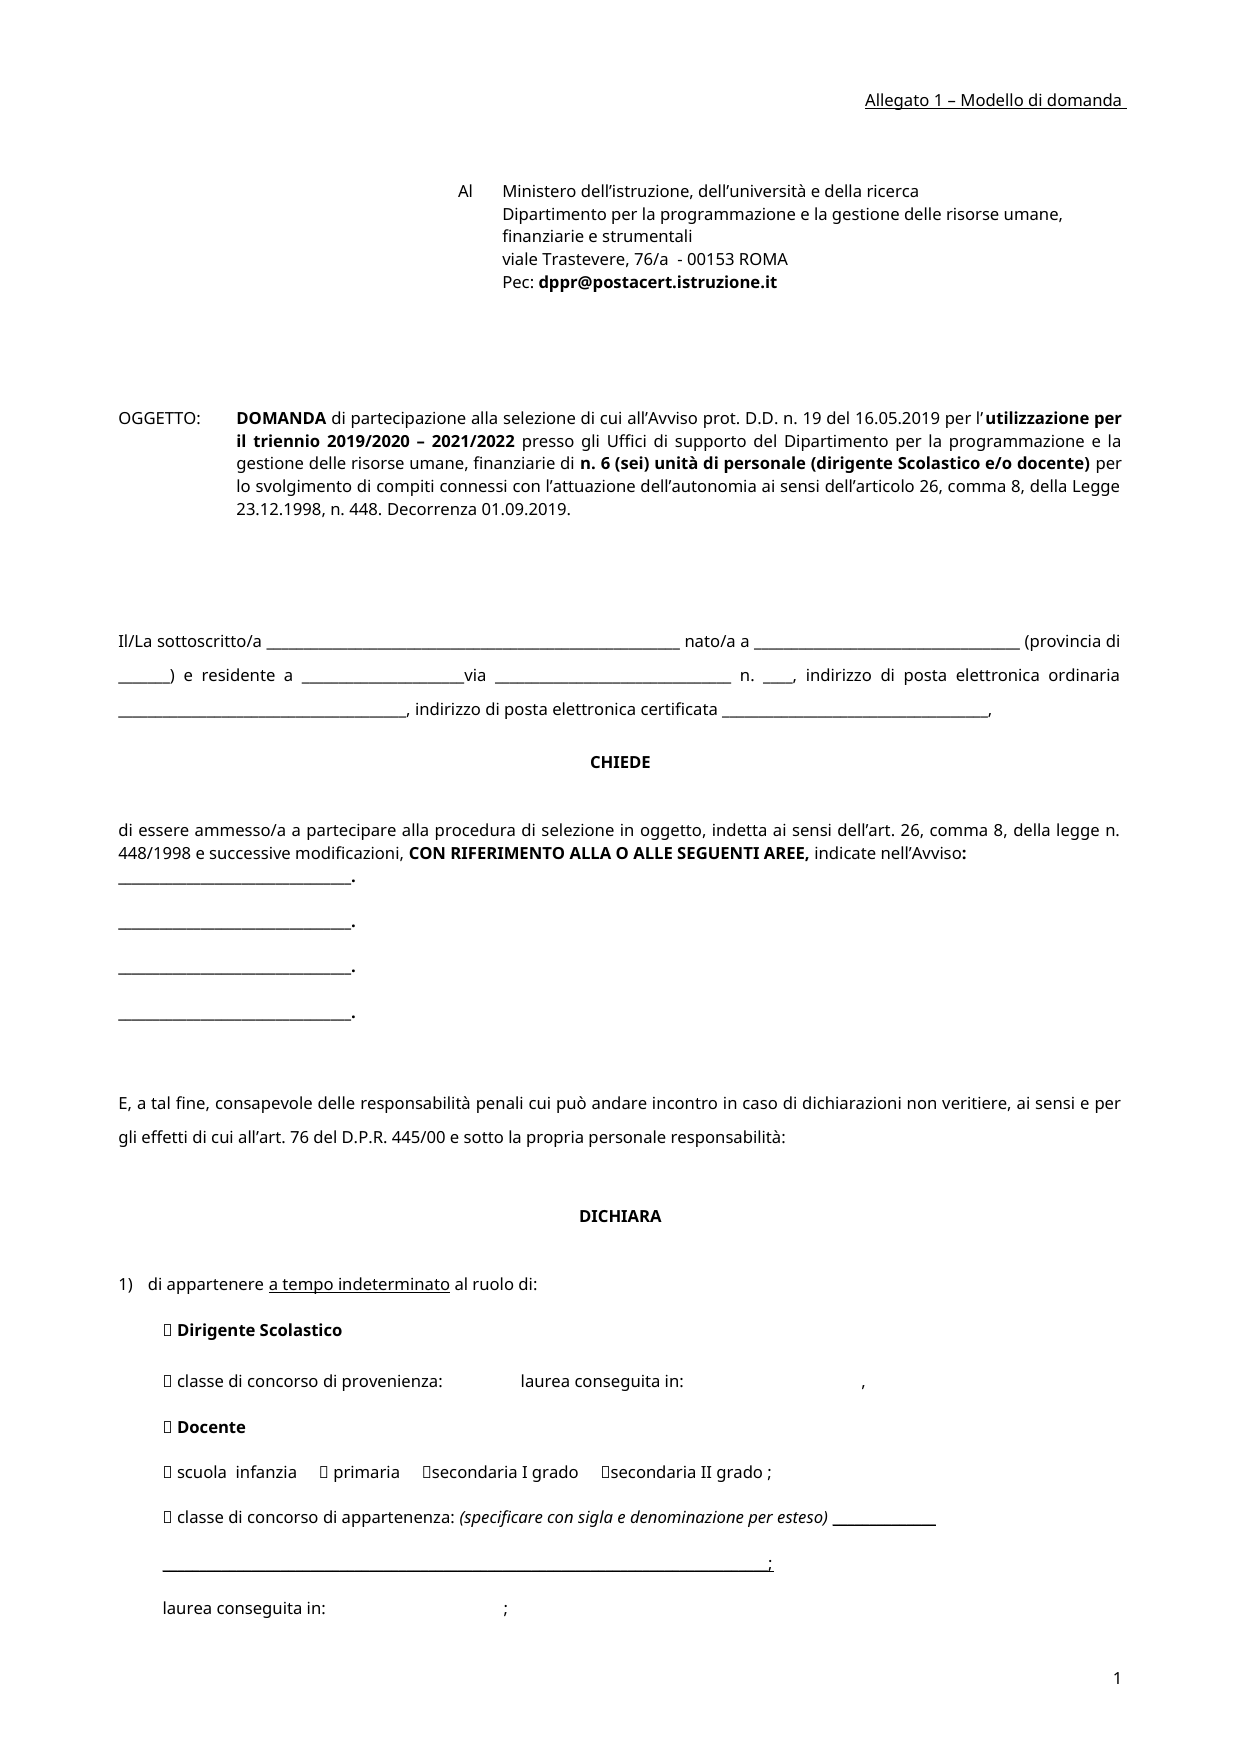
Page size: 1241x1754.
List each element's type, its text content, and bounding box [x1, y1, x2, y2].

text __________________________________. [118, 909, 1122, 932]
text viale Trastevere, 76/a - 00153 ROMA [502, 248, 1122, 270]
text Allegato 1 – Modello di domanda [118, 89, 1122, 111]
text Dipartimento per la programmazione e la gestione delle risorse umane, finanziarie e strumentali [502, 202, 1122, 248]
text  classe di concorso di provenienza: laurea conseguita in: , [162, 1370, 1122, 1392]
text  scuola infanzia  primaria secondaria I grado secondaria II grado ; [162, 1461, 1122, 1483]
list di appartenere a tempo indeterminato al ruolo di: [118, 1273, 1122, 1296]
text Il/La sottoscritto/a ________________________________________________________ nato/a a ____________________________________ (provincia di _______) e residente a ______________________via ________________________________ n. ____, indirizzo di posta elettronica ordinaria _______________________________________, indirizzo di posta elettronica certificata ____________________________________, [118, 630, 1122, 721]
text  Dirigente Scolastico [162, 1318, 1122, 1341]
text Al Ministero dell’istruzione, dell’università e della ricerca [458, 179, 1122, 202]
text OGGETTO: DOMANDA di partecipazione alla selezione di cui all’Avviso prot. D.D. n. 19 del 16.05.2019 per l’utilizzazione per il triennio 2019/2020 – 2021/2022 presso gli Uffici di supporto del Dipartimento per la programmazione e la gestione delle risorse umane, finanziarie di n. 6 (sei) unità di personale (dirigente Scolastico e/o docente) per lo svolgimento di compiti connessi con l’attuazione dell’autonomia ai sensi dell’articolo 26, comma 8, della Legge 23.12.1998, n. 448. Decorrenza 01.09.2019. [118, 407, 1122, 520]
text E, a tal fine, consapevole delle responsabilità penali cui può andare incontro in caso di dichiarazioni non veritiere, ai sensi e per gli effetti di cui all’art. 76 del D.P.R. 445/00 e sotto la propria personale responsabilità: [118, 1091, 1122, 1148]
text laurea conseguita in: ; [162, 1597, 1122, 1619]
text di essere ammesso/a a partecipare alla procedura di selezione in oggetto, indetta ai sensi dell’art. 26, comma 8, della legge n. 448/1998 e successive modificazioni, CON RIFERIMENTO ALLA O ALLE SEGUENTI AREE, indicate nell’Avviso: [118, 819, 1122, 864]
text  Docente [162, 1415, 1122, 1438]
text Pec: dppr@postacert.istruzione.it [502, 270, 1122, 293]
text __________________________________. [118, 864, 1122, 887]
text __________________________________. [118, 1000, 1122, 1023]
text CHIEDE [118, 751, 1122, 773]
text __________________________________. [118, 955, 1122, 978]
text  classe di concorso di appartenenza: (specificare con sigla e denominazione per esteso) ______________ [162, 1506, 1122, 1529]
text __________________________________________________________________________________; [162, 1551, 1122, 1574]
text DICHIARA [118, 1205, 1122, 1227]
